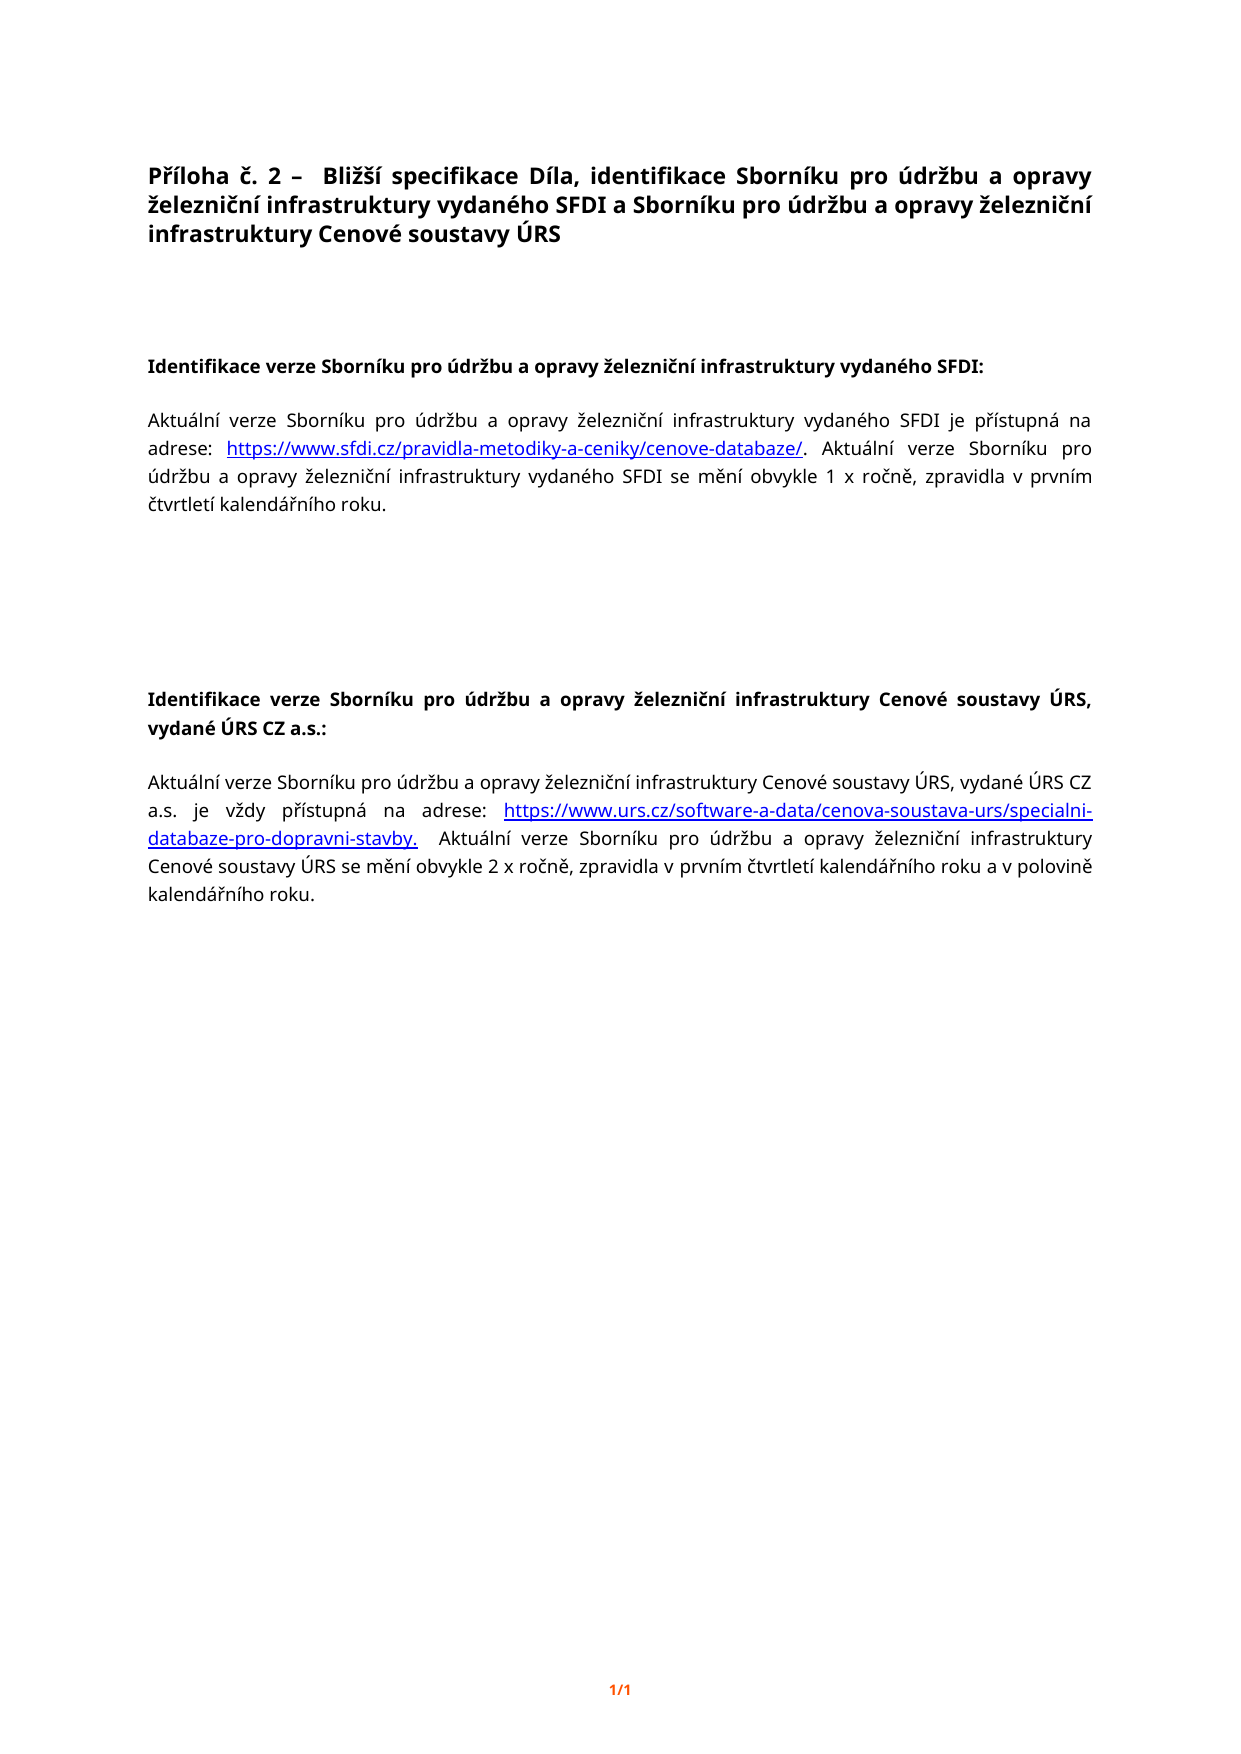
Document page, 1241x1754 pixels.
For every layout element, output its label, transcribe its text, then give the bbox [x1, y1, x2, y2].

text Příloha č. 2 – Bližší specifikace Díla, identifikace Sborníku pro údržbu a opravy železniční infrastruktury vydaného SFDI a Sborníku pro údržbu a opravy železniční infrastruktury Cenové soustavy ÚRS [148, 161, 1093, 249]
text Aktuální verze Sborníku pro údržbu a opravy železniční infrastruktury Cenové soustavy ÚRS, vydané ÚRS CZ a.s. je vždy přístupná na adrese: https://www.urs.cz/software-a-data/cenova-soustava-urs/specialni-databaze-pro-dopravni-stavby. Aktuální verze Sborníku pro údržbu a opravy železniční infrastruktury Cenové soustavy ÚRS se mění obvykle 2 x ročně, zpravidla v prvním čtvrtletí kalendářního roku a v polovině kalendářního roku. [148, 769, 1093, 907]
text Identifikace verze Sborníku pro údržbu a opravy železniční infrastruktury Cenové soustavy ÚRS, vydané ÚRS CZ a.s.: [148, 686, 1093, 741]
text Aktuální verze Sborníku pro údržbu a opravy železniční infrastruktury vydaného SFDI je přístupná na adrese: https://www.sfdi.cz/pravidla-metodiky-a-ceniky/cenove-databaze/. Aktuální verze Sborníku pro údržbu a opravy železniční infrastruktury vydaného SFDI se mění obvykle 1 x ročně, zpravidla v prvním čtvrtletí kalendářního roku. [148, 407, 1093, 517]
text Identifikace verze Sborníku pro údržbu a opravy železniční infrastruktury vydaného SFDI: [148, 353, 1093, 378]
